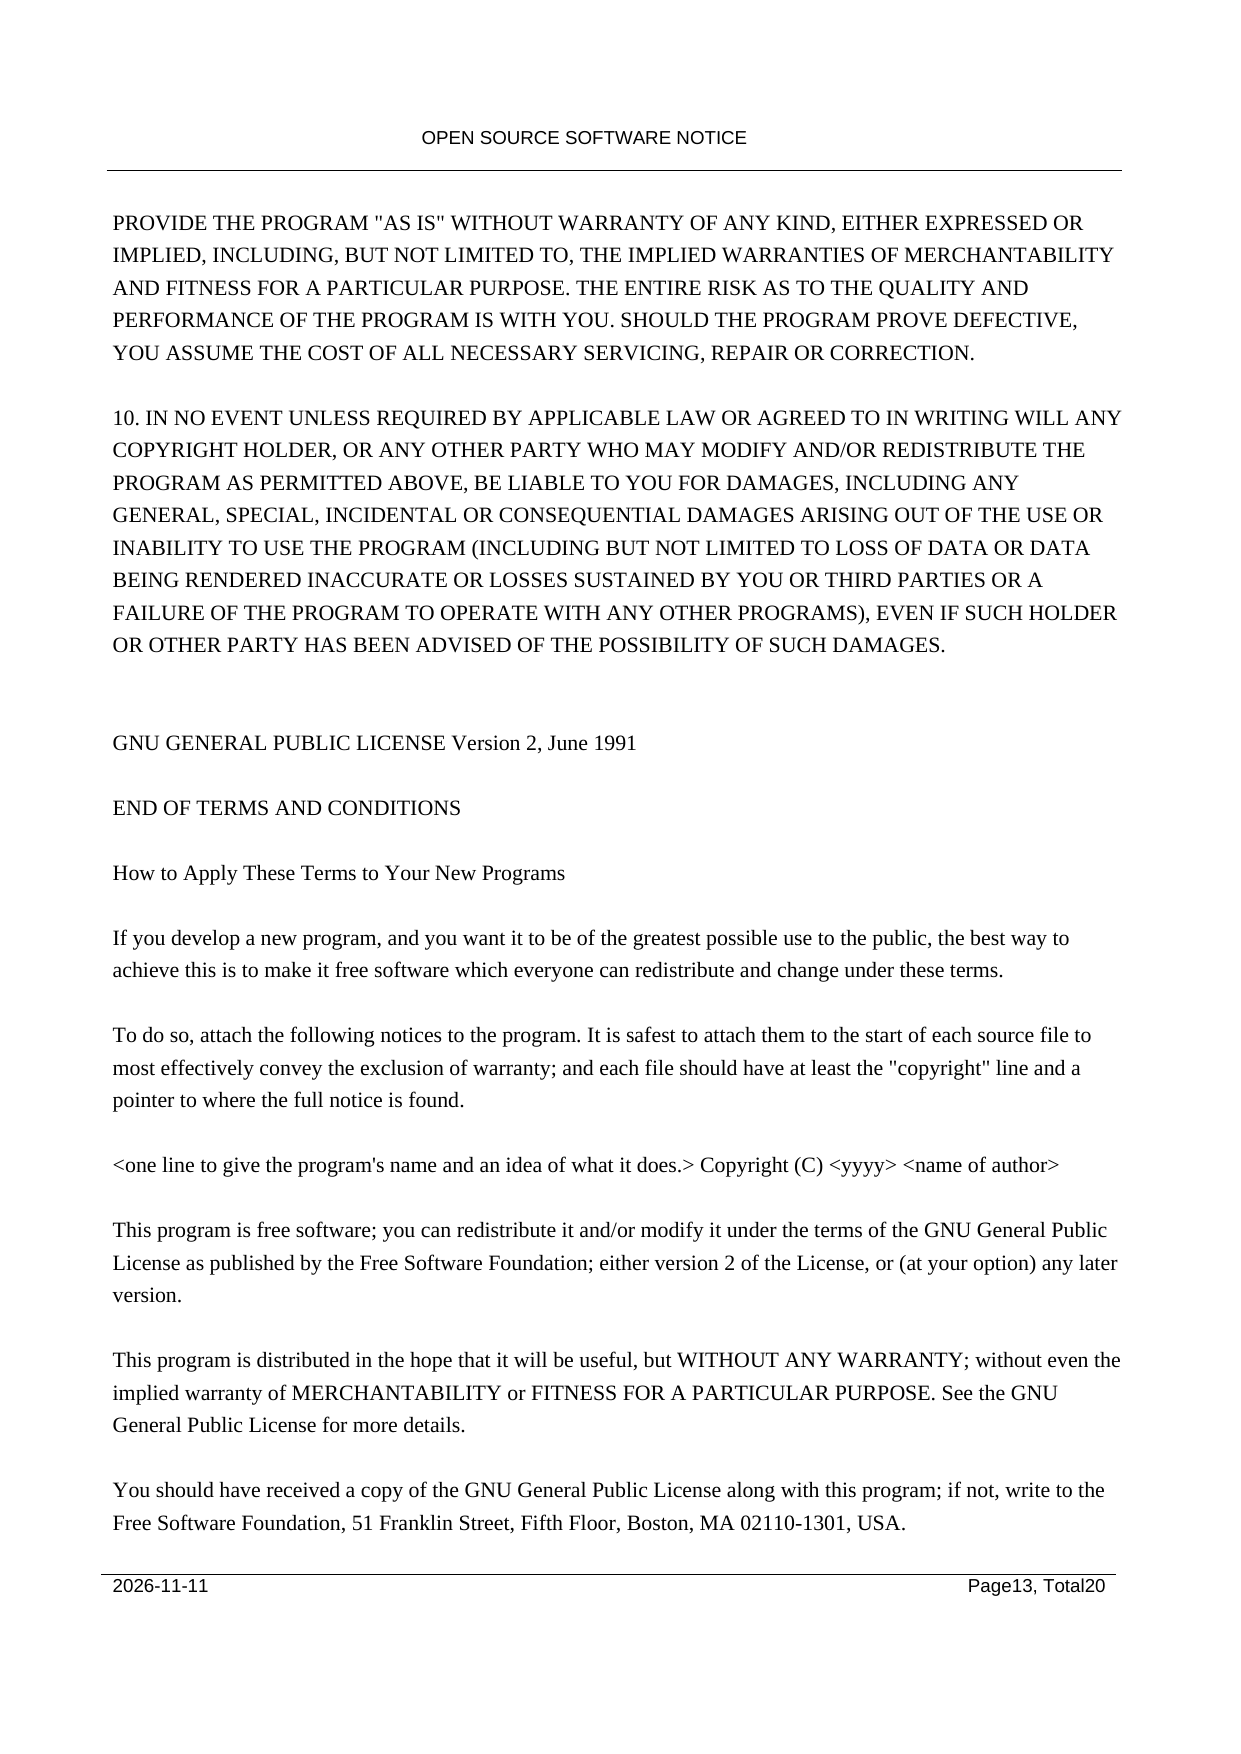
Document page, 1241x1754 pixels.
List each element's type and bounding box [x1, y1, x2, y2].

text [112, 206, 1128, 1539]
